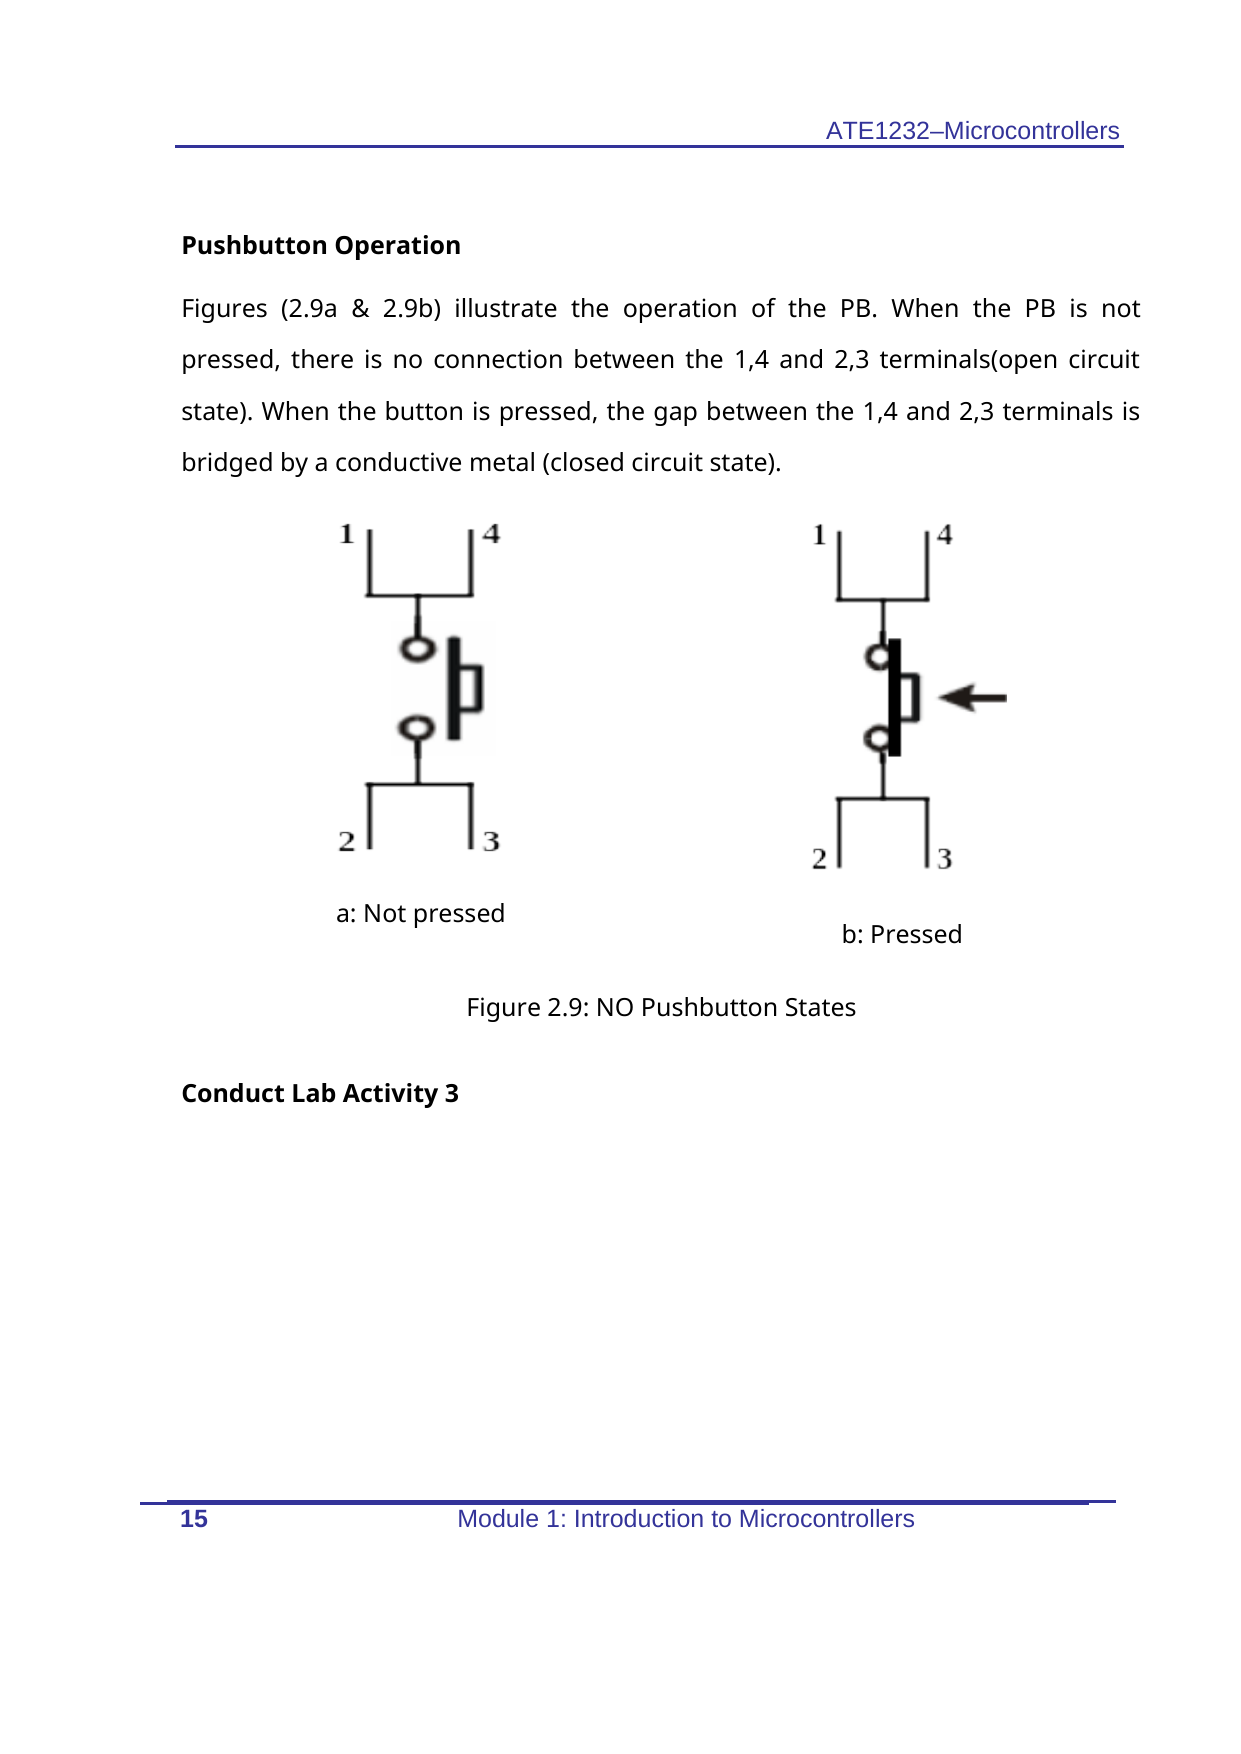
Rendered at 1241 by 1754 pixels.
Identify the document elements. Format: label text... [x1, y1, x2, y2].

table_header Pushbutton Operation Figures (2.9a & 2.9b) illustrate the operation of the PB. When the PB is not pressed, there is no connection between the 1,4 and 2,3 terminals(open circuit state). When the button is pressed, the gap between the 1,4 and 2,3 terminals is bridged by a conductive metal (closed circuit state). [180, 203, 1143, 492]
table_cell b: Pressed [661, 493, 1143, 965]
table_cell Figure 2.9: NO Pushbutton States [180, 965, 1143, 1038]
table_cell a: Not pressed [180, 493, 661, 965]
table_cell Conduct Lab Activity 3 [180, 1038, 1143, 1124]
